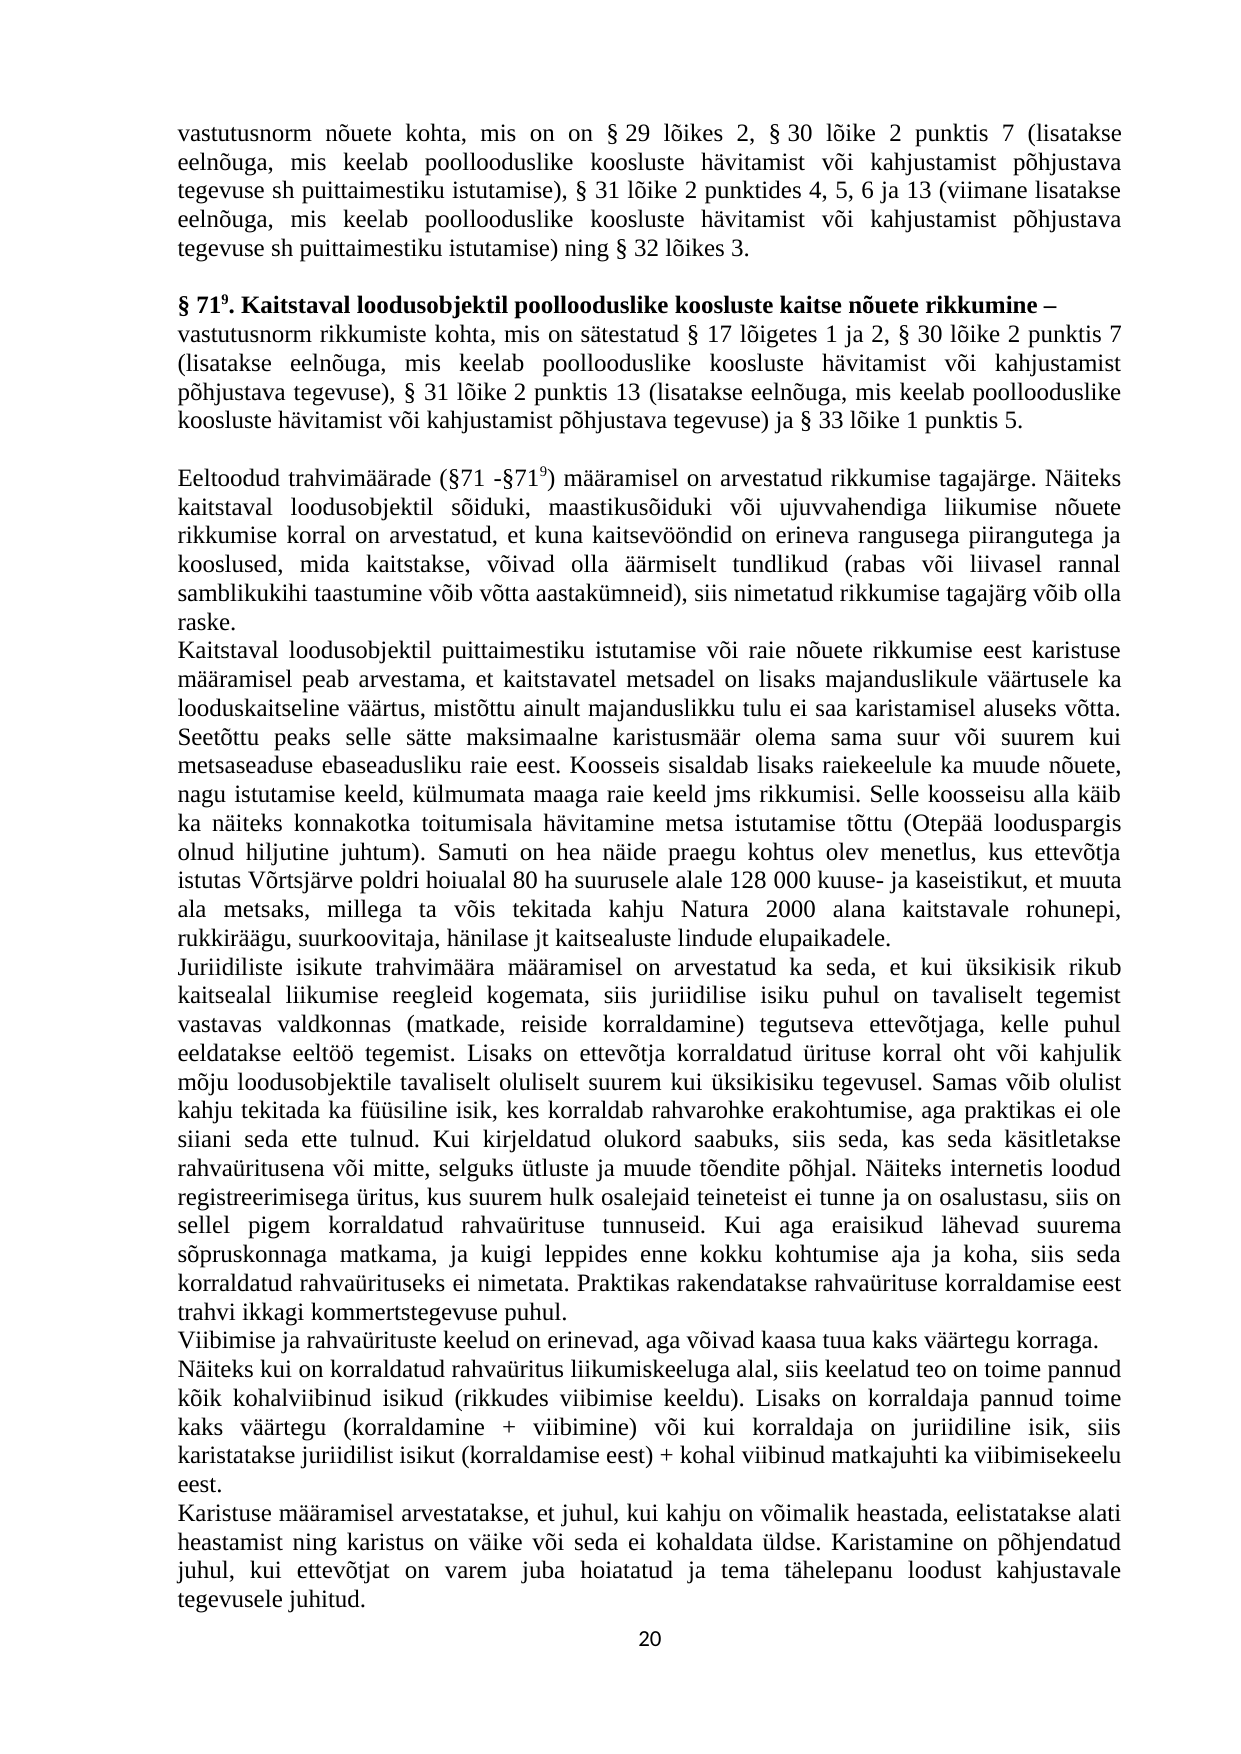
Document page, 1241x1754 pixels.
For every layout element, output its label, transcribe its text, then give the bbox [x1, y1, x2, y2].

text vastutusnorm rikkumiste kohta, mis on sätestatud § 17 lõigetes 1 ja 2, § 30 lõike 2 punktis 7 (lisatakse eelnõuga, mis keelab poollooduslike koosluste hävitamist või kahjustamist põhjustava tegevuse), § 31 lõike 2 punktis 13 (lisatakse eelnõuga, mis keelab poollooduslike koosluste hävitamist või kahjustamist põhjustava tegevuse) ja § 33 lõike 1 punktis 5. [177, 319, 1122, 434]
text Eeltoodud trahvimäärade (§71 -§719) määramisel on arvestatud rikkumise tagajärge. Näiteks kaitstaval loodusobjektil sõiduki, maastikusõiduki või ujuvvahendiga liikumise nõuete rikkumise korral on arvestatud, et kuna kaitsevööndid on erineva rangusega piirangutega ja kooslused, mida kaitstakse, võivad olla äärmiselt tundlikud (rabas või liivasel rannal samblikukihi taastumine võib võtta aastakümneid), siis nimetatud rikkumise tagajärg võib olla raske. [177, 463, 1122, 636]
text Juriidiliste isikute trahvimäära määramisel on arvestatud ka seda, et kui üksikisik rikub kaitsealal liikumise reegleid kogemata, siis juriidilise isiku puhul on tavaliselt tegemist vastavas valdkonnas (matkade, reiside korraldamine) tegutseva ettevõtjaga, kelle puhul eeldatakse eeltöö tegemist. Lisaks on ettevõtja korraldatud ürituse korral oht või kahjulik mõju loodusobjektile tavaliselt oluliselt suurem kui üksikisiku tegevusel. Samas võib olulist kahju tekitada ka füüsiline isik, kes korraldab rahvarohke erakohtumise, aga praktikas ei ole siiani seda ette tulnud. Kui kirjeldatud olukord saabuks, siis seda, kas seda käsitletakse rahvaüritusena või mitte, selguks ütluste ja muude tõendite põhjal. Näiteks internetis loodud registreerimisega üritus, kus suurem hulk osalejaid teineteist ei tunne ja on osalustasu, siis on sellel pigem korraldatud rahvaürituse tunnuseid. Kui aga eraisikud lähevad suurema sõpruskonnaga matkama, ja kuigi leppides enne kokku kohtumise aja ja koha, siis seda korraldatud rahvaürituseks ei nimetata. Praktikas rakendatakse rahvaürituse korraldamise eest trahvi ikkagi kommertstegevuse puhul. [177, 952, 1122, 1326]
text Kaitstaval loodusobjektil puittaimestiku istutamise või raie nõuete rikkumise eest karistuse määramisel peab arvestama, et kaitstavatel metsadel on lisaks majanduslikule väärtusele ka looduskaitseline väärtus, mistõttu ainult majanduslikku tulu ei saa karistamisel aluseks võtta. Seetõttu peaks selle sätte maksimaalne karistusmäär olema sama suur või suurem kui metsaseaduse ebaseadusliku raie eest. Koosseis sisaldab lisaks raiekeelule ka muude nõuete, nagu istutamise keeld, külmumata maaga raie keeld jms rikkumisi. Selle koosseisu alla käib ka näiteks konnakotka toitumisala hävitamine metsa istutamise tõttu (Otepää looduspargis olnud hiljutine juhtum). Samuti on hea näide praegu kohtus olev menetlus, kus ettevõtja istutas Võrtsjärve poldri hoiualal 80 ha suurusele alale 128 000 kuuse- ja kaseistikut, et muuta ala metsaks, millega ta võis tekitada kahju Natura 2000 alana kaitstavale rohunepi, rukkiräägu, suurkoovitaja, hänilase jt kaitsealuste lindude elupaikadele. [177, 636, 1122, 952]
text Karistuse määramisel arvestatakse, et juhul, kui kahju on võimalik heastada, eelistatakse alati heastamist ning karistus on väike või seda ei kohaldata üldse. Karistamine on põhjendatud juhul, kui ettevõtjat on varem juba hoiatatud ja tema tähelepanu loodust kahjustavale tegevusele juhitud. [177, 1498, 1122, 1613]
text § 719. Kaitstaval loodusobjektil poollooduslike koosluste kaitse nõuete rikkumine – [177, 291, 1122, 319]
text Näiteks kui on korraldatud rahvaüritus liikumiskeeluga alal, siis keelatud teo on toime pannud kõik kohalviibinud isikud (rikkudes viibimise keeldu). Lisaks on korraldaja pannud toime kaks väärtegu (korraldamine + viibimine) või kui korraldaja on juriidiline isik, siis karistatakse juriidilist isikut (korraldamise eest) + kohal viibinud matkajuhti ka viibimisekeelu eest. [177, 1354, 1122, 1498]
text Viibimise ja rahvaürituste keelud on erinevad, aga võivad kaasa tuua kaks väärtegu korraga. [177, 1326, 1122, 1354]
text vastutusnorm nõuete kohta, mis on on § 29 lõikes 2, § 30 lõike 2 punktis 7 (lisatakse eelnõuga, mis keelab poollooduslike koosluste hävitamist või kahjustamist põhjustava tegevuse sh puittaimestiku istutamise), § 31 lõike 2 punktides 4, 5, 6 ja 13 (viimane lisatakse eelnõuga, mis keelab poollooduslike koosluste hävitamist või kahjustamist põhjustava tegevuse sh puittaimestiku istutamise) ning § 32 lõikes 3. [177, 118, 1122, 262]
